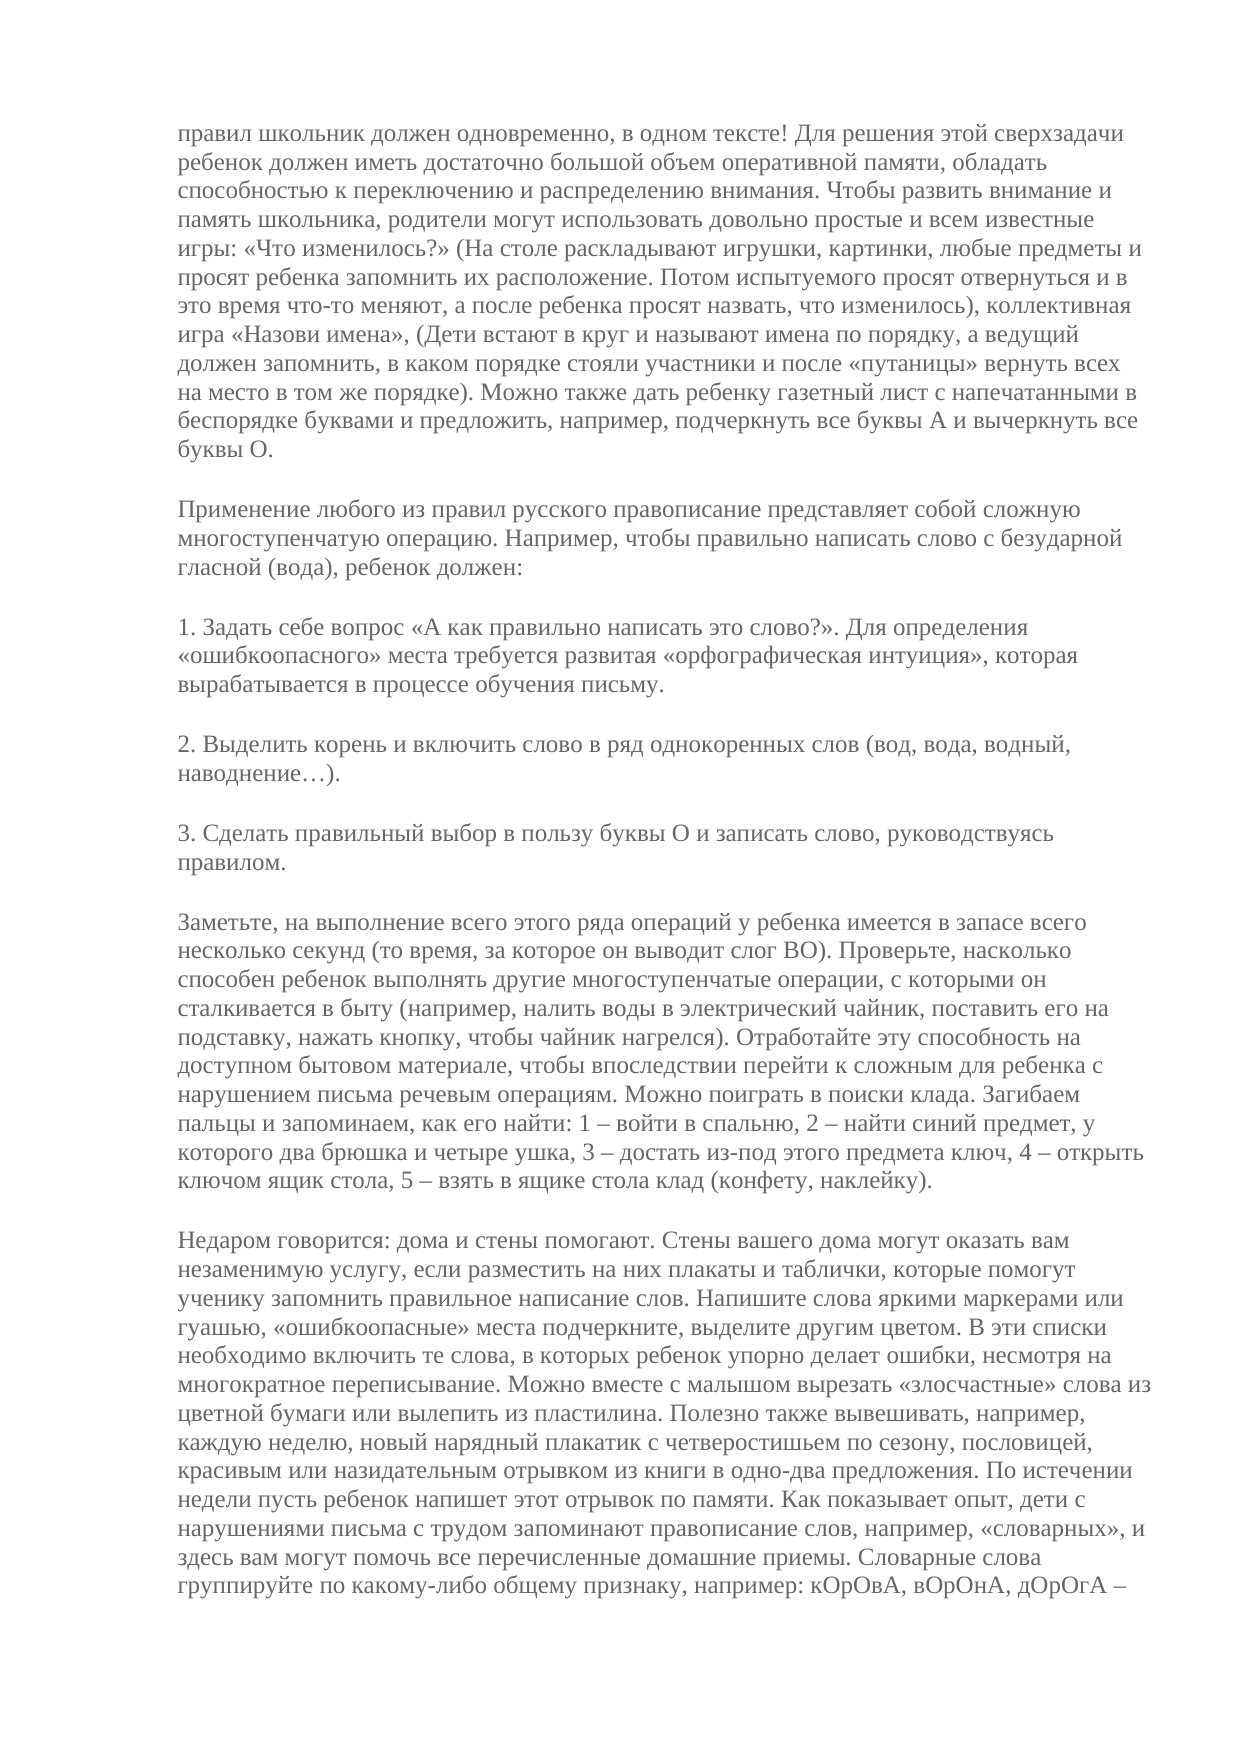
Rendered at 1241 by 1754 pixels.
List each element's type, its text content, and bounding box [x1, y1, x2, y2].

text Заметьте, на выполнение всего этого ряда операций у ребенка имеется в запасе всего несколько секунд (то время, за которое он выводит слог ВО). Проверьте, насколько способен ребенок выполнять другие многоступенчатые операции, с которыми он сталкивается в быту (например, налить воды в электрический чайник, поставить его на подставку, нажать кнопку, чтобы чайник нагрелся). Отработайте эту способность на доступном бытовом материале, чтобы впоследствии перейти к сложным для ребенка с нарушением письма речевым операциям. Можно поиграть в поиски клада. Загибаем пальцы и запоминаем, как его найти: 1 – войти в спальню, 2 – найти синий предмет, у которого два брюшка и четыре ушка, 3 – достать из-под этого предмета ключ, 4 – открыть ключом ящик стола, 5 – взять в ящике стола клад (конфету, наклейку). [177, 907, 1152, 1194]
text 3. Сделать правильный выбор в пользу буквы О и записать слово, руководствуясь правилом. [177, 818, 1152, 876]
text 1. Задать себе вопрос «А как правильно написать это слово?». Для определения «ошибкоопасного» места требуется развитая «орфографическая интуиция», которая вырабатывается в процессе обучения письму. [177, 612, 1152, 698]
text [177, 1226, 1152, 1599]
text Применение любого из правил русского правописание представляет собой сложную многоступенчатую операцию. Например, чтобы правильно написать слово с безударной гласной (вода), ребенок должен: [177, 494, 1152, 581]
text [177, 118, 1152, 463]
text 2. Выделить корень и включить слово в ряд однокоренных слов (вод, вода, водный, наводнение…). [177, 729, 1152, 787]
